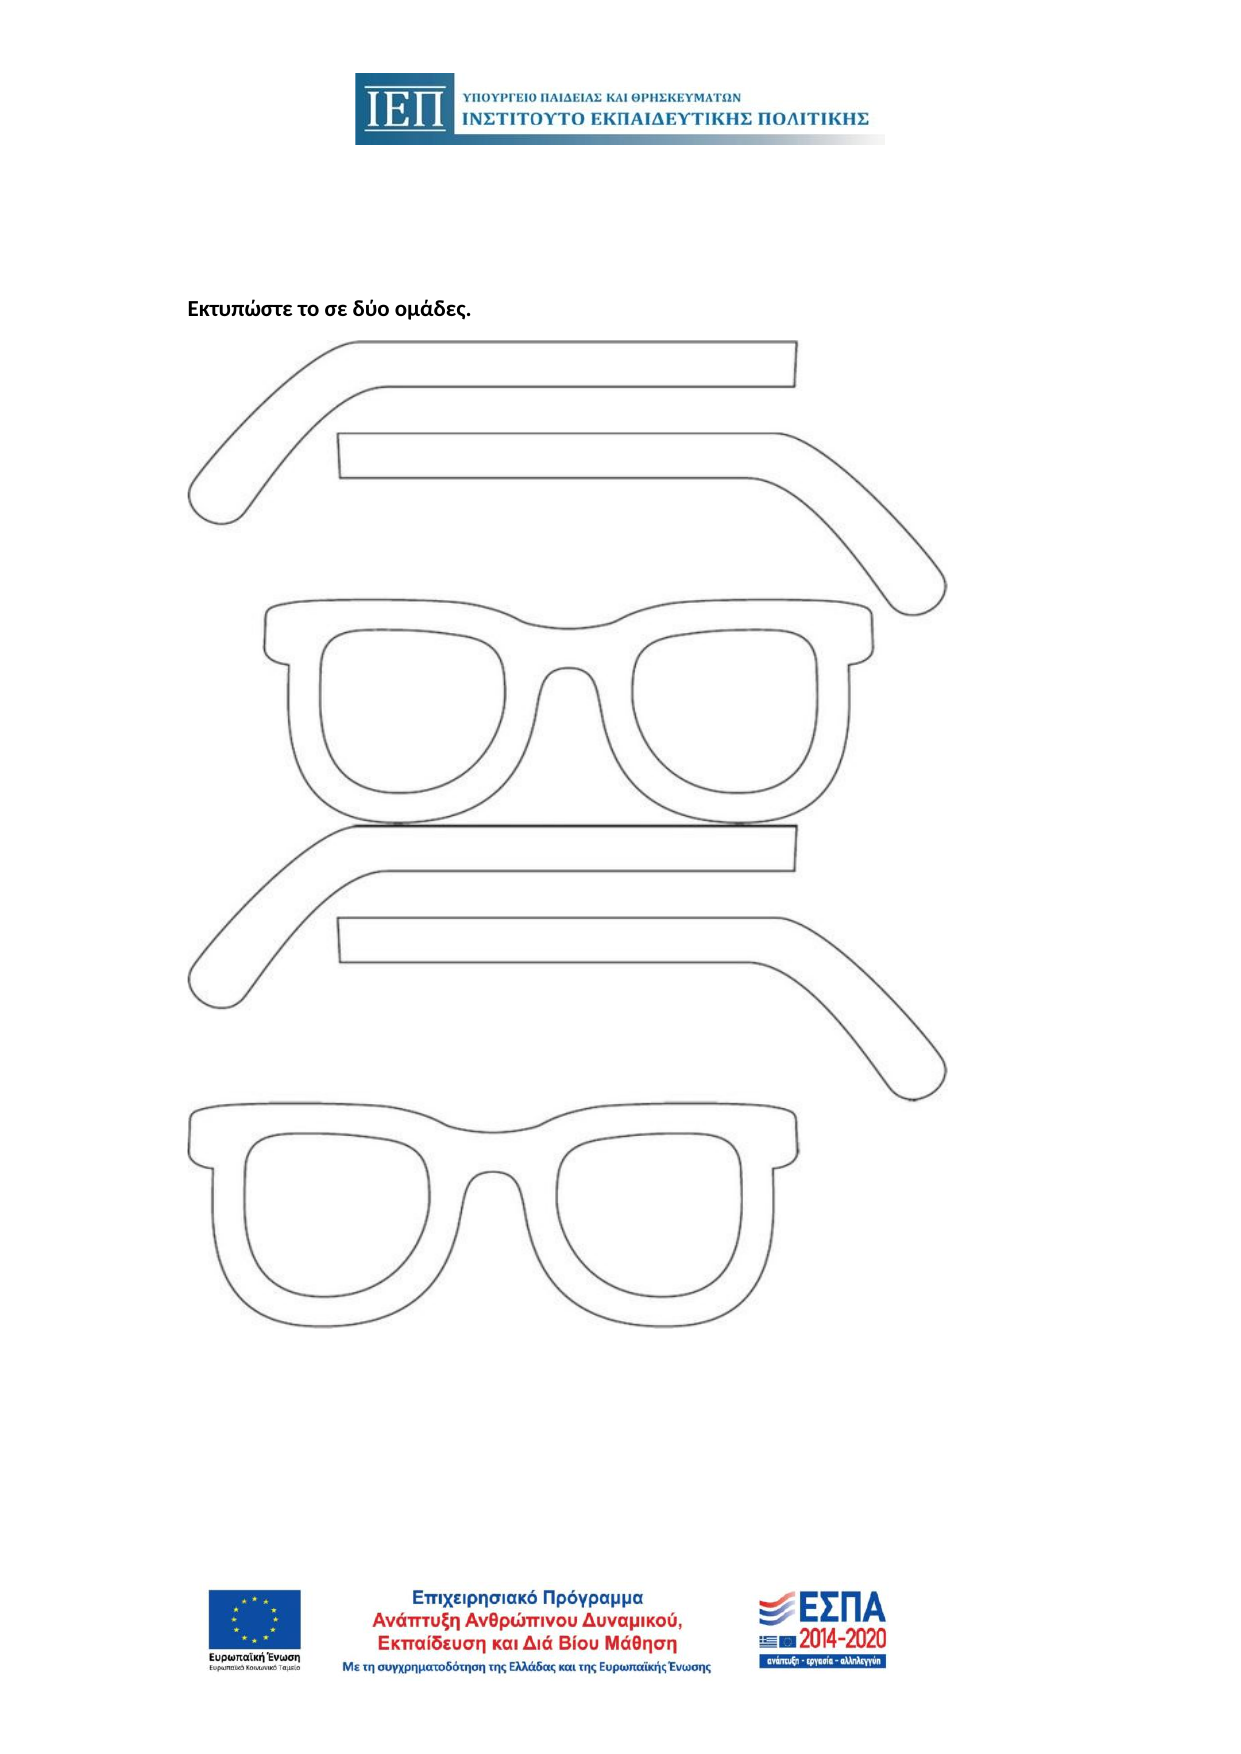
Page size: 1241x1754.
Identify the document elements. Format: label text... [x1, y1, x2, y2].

picture [187, 1582, 907, 1681]
picture [187, 340, 948, 1329]
picture [355, 73, 885, 145]
text Εκτυπώστε το σε δύο ομάδες. [187, 294, 1053, 322]
